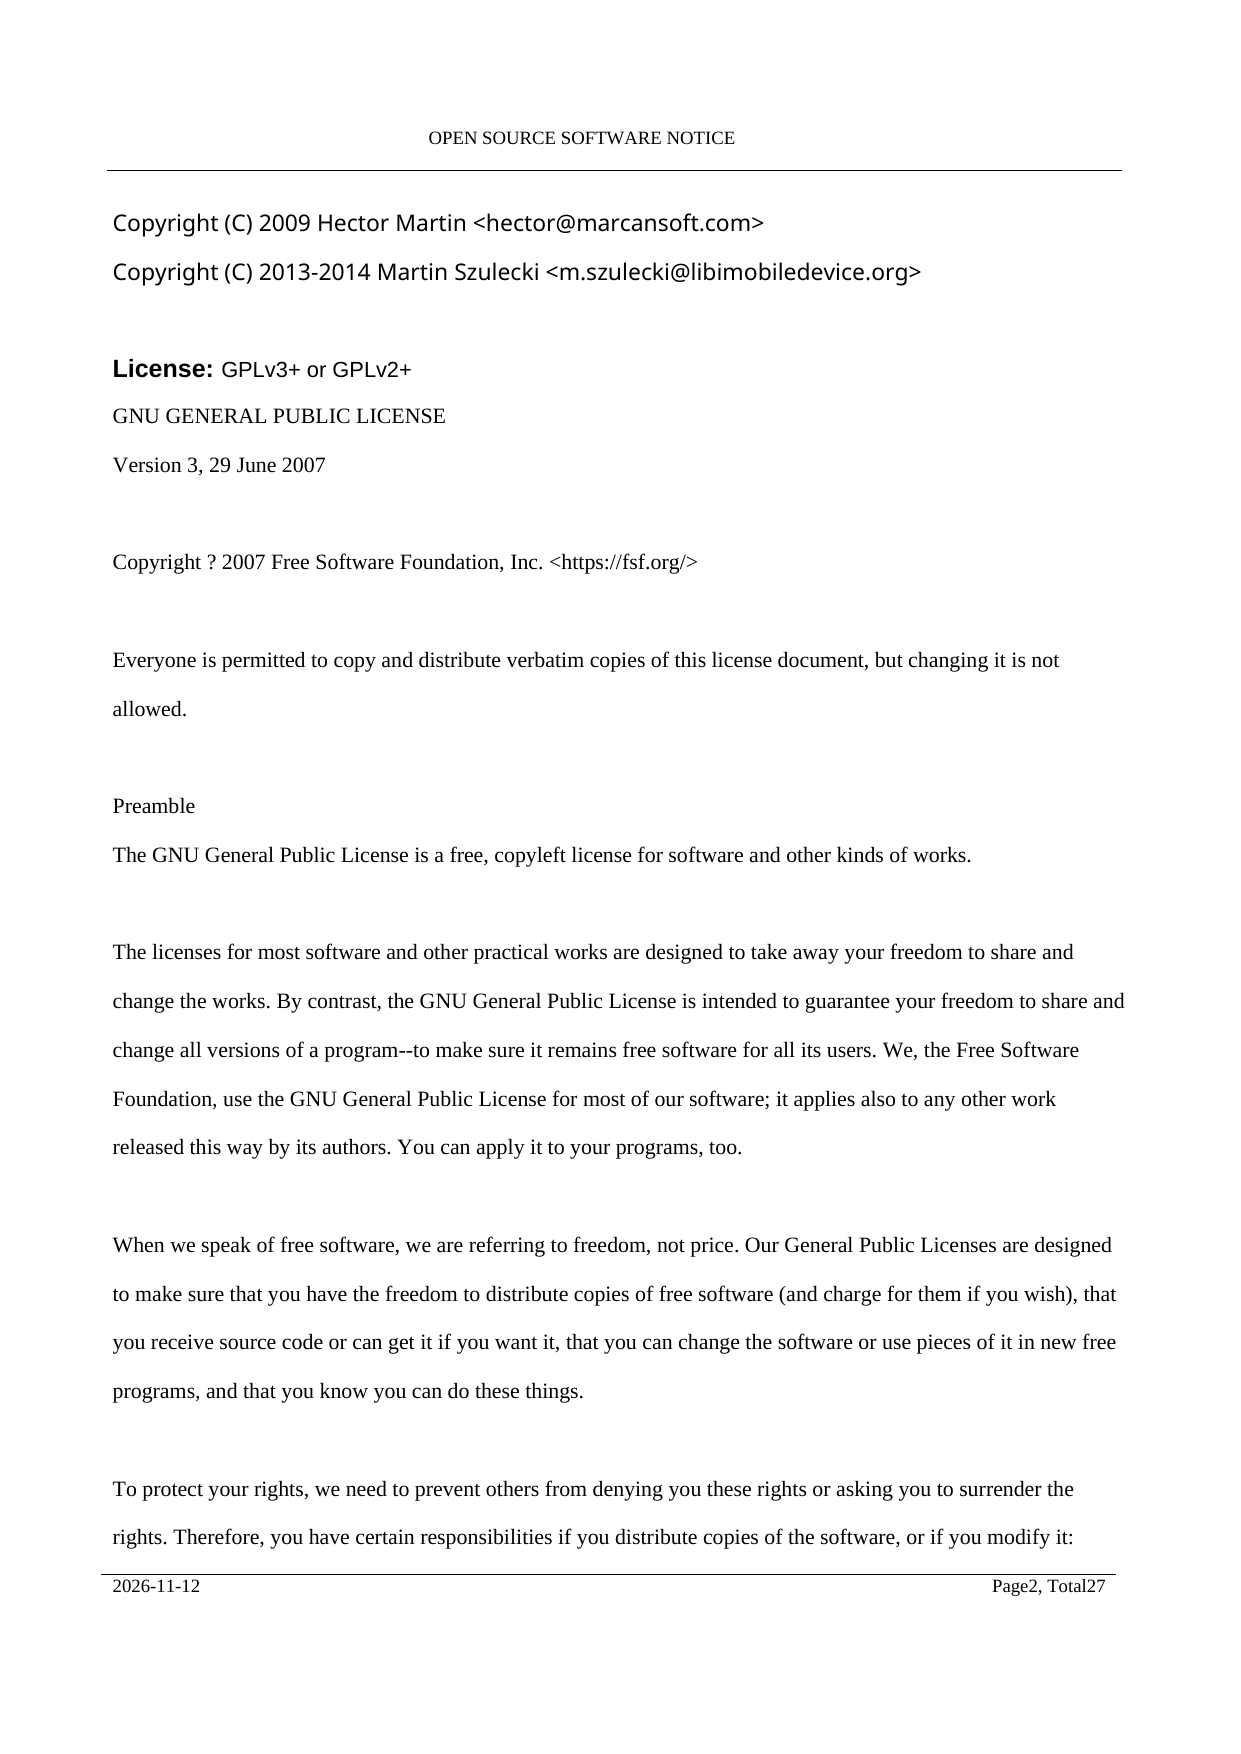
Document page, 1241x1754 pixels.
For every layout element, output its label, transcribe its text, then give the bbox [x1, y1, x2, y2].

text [112, 399, 1128, 1553]
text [112, 206, 1128, 336]
text License: GPLv3+ or GPLv2+ [112, 353, 1128, 385]
